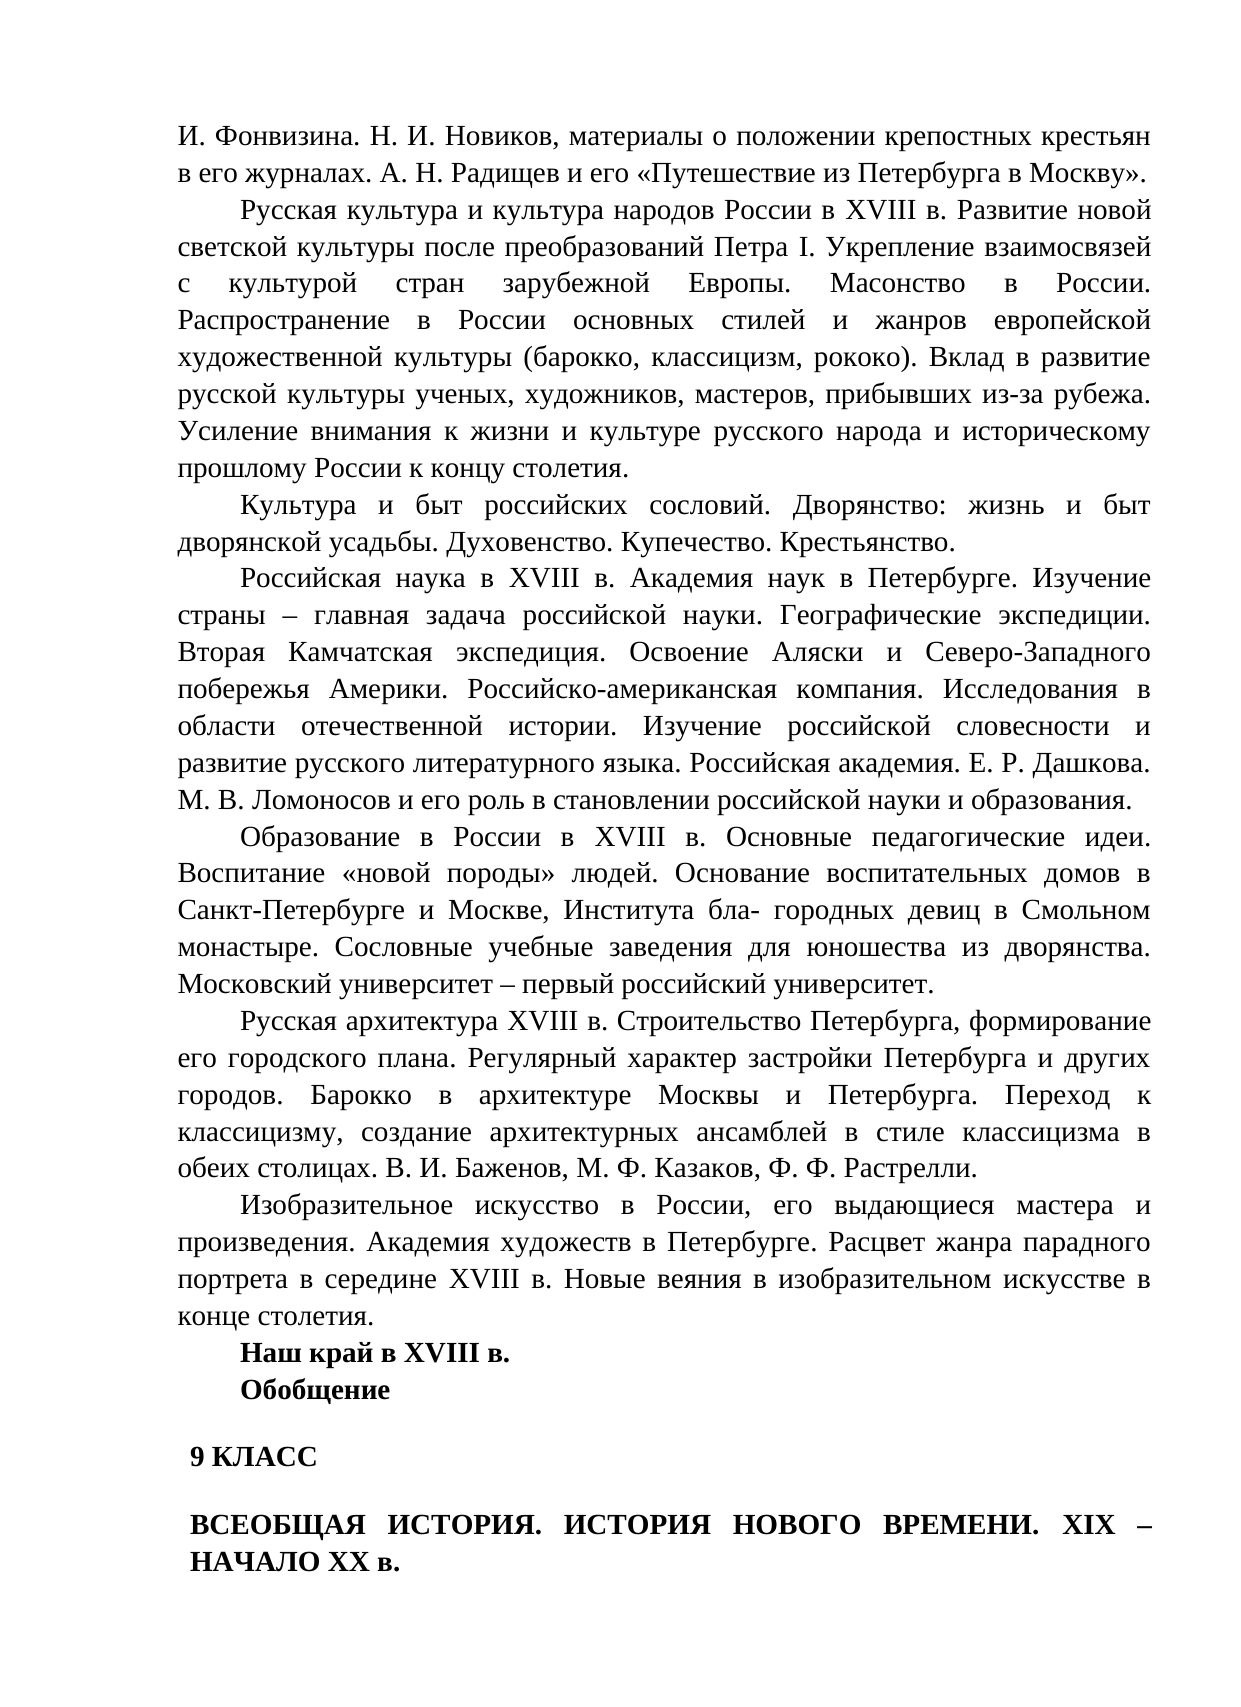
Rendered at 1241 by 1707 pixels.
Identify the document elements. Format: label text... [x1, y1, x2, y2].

text Российская наука в XVIII в. Академия наук в Петербурге. Изучение страны – главная задача российской науки. Географические экспедиции. Вторая Камчатская экспедиция. Освоение Аляски и Северо-Западного побережья Америки. Российско-американская компания. Исследования в области отечественной истории. Изучение российской словесности и развитие русского литературного языка. Российская академия. Е. Р. Дашкова. М. В. Ломоносов и его роль в становлении российской науки и образования. [177, 561, 1152, 815]
text Изобразительное искусство в России, его выдающиеся мастера и произведения. Академия художеств в Петербурге. Расцвет жанра парадного портрета в середине XVIII в. Новые веяния в изобразительном искусстве в конце столетия. [177, 1187, 1152, 1332]
text Русская архитектура XVIII в. Строительство Петербурга, формирование его городского плана. Регулярный характер застройки Петербурга и других городов. Барокко в архитектуре Москвы и Петербурга. Переход к классицизму, создание архитектурных ансамблей в стиле классицизма в обеих столицах. В. И. Баженов, М. Ф. Казаков, Ф. Ф. Растрелли. [177, 1003, 1152, 1184]
text Образование в России в XVIII в. Основные педагогические идеи. Воспитание «новой породы» людей. Основание воспитательных домов в Санкт-Петербурге и Москве, Института бла- городных девиц в Смольном монастыре. Сословные учебные заведения для юношества из дворянства. Московский университет – первый российский университет. [177, 819, 1152, 1000]
text Наш край в XVIII в. [177, 1335, 1152, 1368]
text Культура и быт российских сословий. Дворянство: жизнь и быт дворянской усадьбы. Духовенство. Купечество. Крестьянство. [177, 487, 1152, 557]
text Русская культура и культура народов России в XVIII в. Развитие новой светской культуры после преобразований Петра I. Укрепление взаимосвязей с культурой стран зарубежной Европы. Масонство в России. Распространение в России основных стилей и жанров европейской художественной культуры (барокко, классицизм, рококо). Вклад в развитие русской культуры ученых, художников, мастеров, прибывших из-за рубежа. Усиление внимания к жизни и культуре русского народа и историческому прошлому России к концу столетия. [177, 192, 1152, 483]
text Обобщение [177, 1372, 1152, 1405]
text 9 КЛАСС [190, 1439, 1152, 1473]
text ВСЕОБЩАЯ ИСТОРИЯ. ИСТОРИЯ НОВОГО ВРЕМЕНИ. XIX – НАЧАЛО ХХ в. [190, 1507, 1152, 1577]
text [177, 118, 1152, 188]
